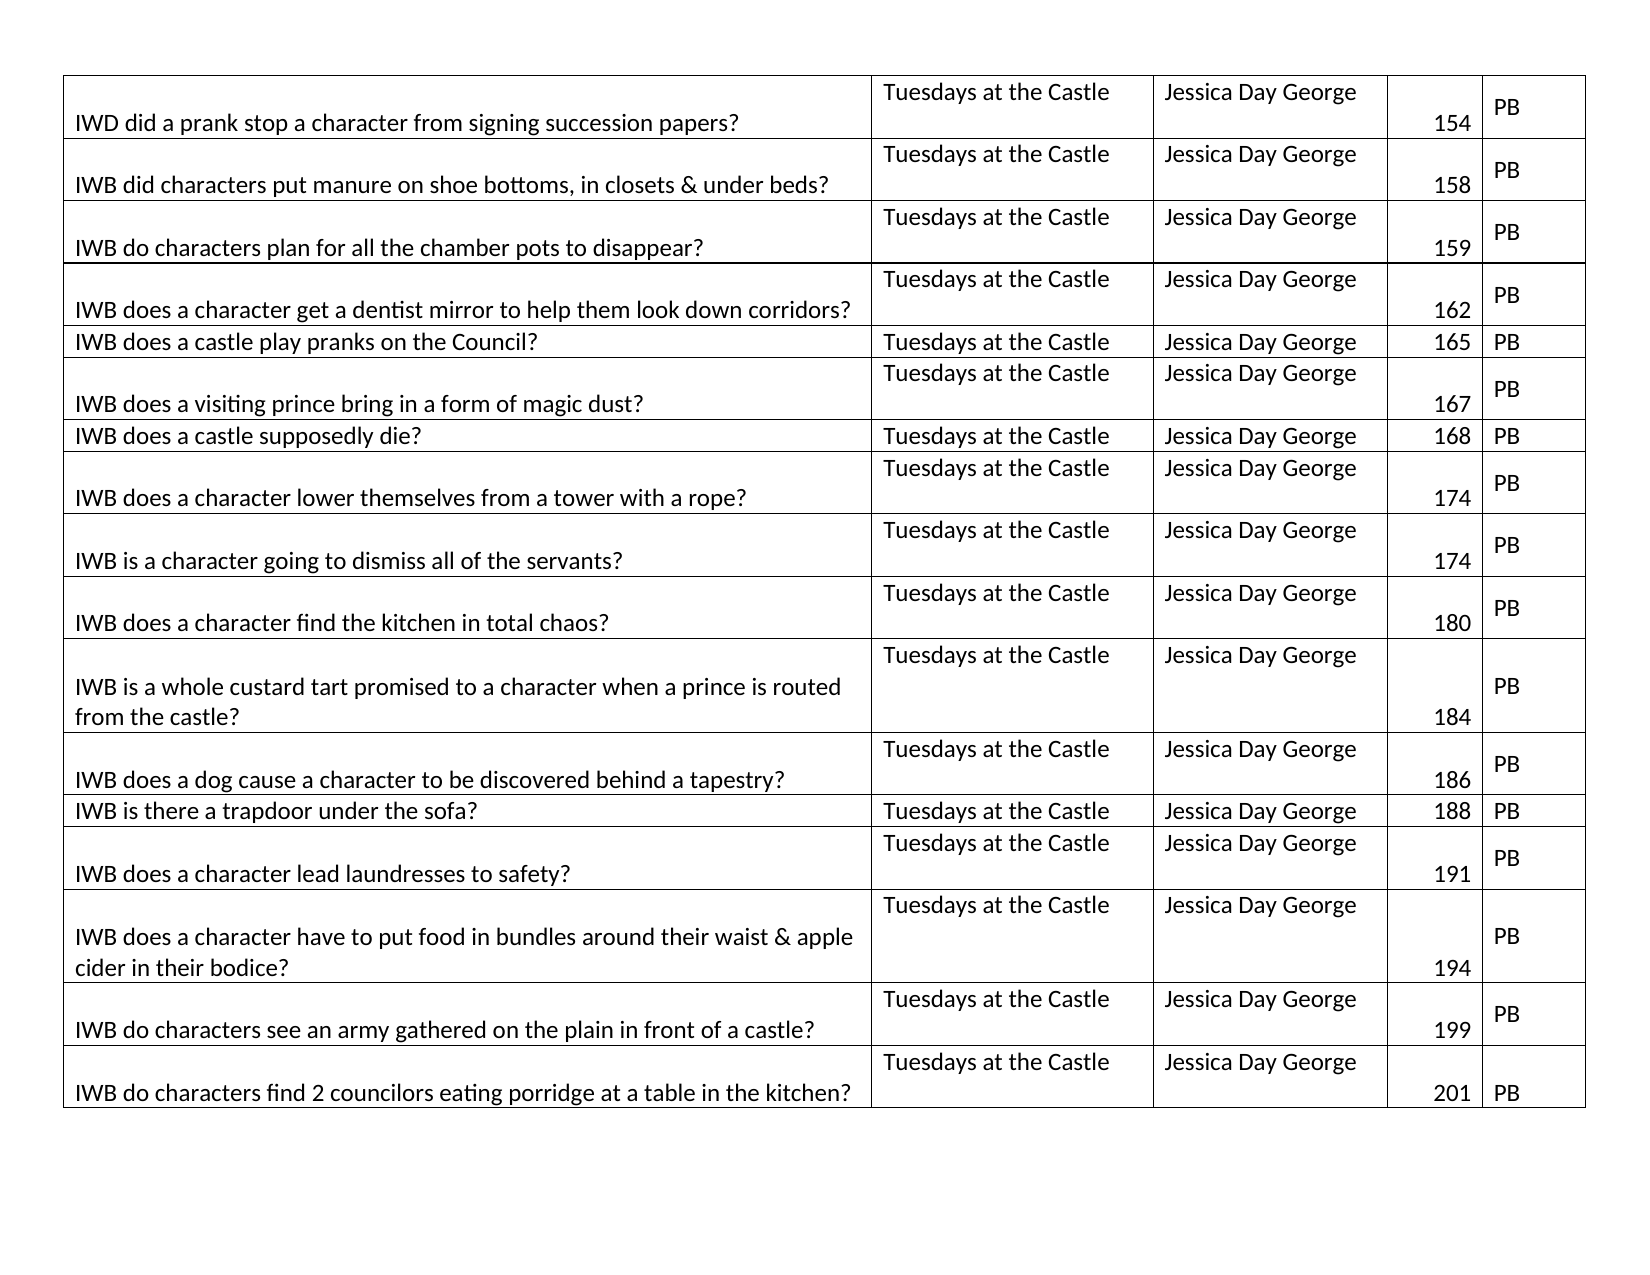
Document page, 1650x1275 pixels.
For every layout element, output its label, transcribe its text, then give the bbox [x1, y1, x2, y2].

table_cell Jessica Day George [1154, 514, 1387, 576]
table_cell Tuesdays at the Castle [872, 639, 1153, 732]
table_cell Jessica Day George [1154, 139, 1387, 200]
table_cell IWB do characters find 2 councilors eating porridge at a table in the kitchen? [64, 1046, 871, 1107]
table_cell PB [1483, 733, 1585, 794]
table_cell IWB does a character lower themselves from a tower with a rope? [64, 452, 871, 513]
table_cell IWB do characters see an army gathered on the plain in front of a castle? [64, 983, 871, 1045]
table_cell PB [1483, 139, 1585, 200]
table_cell 154 [1388, 76, 1482, 137]
table_cell Tuesdays at the Castle [872, 326, 1153, 357]
table_cell Jessica Day George [1154, 326, 1387, 357]
table_cell PB [1483, 264, 1585, 325]
table_cell Jessica Day George [1154, 983, 1387, 1045]
table_cell Jessica Day George [1154, 733, 1387, 794]
table_cell Tuesdays at the Castle [872, 983, 1153, 1045]
table_cell PB [1483, 76, 1585, 137]
table_cell PB [1483, 452, 1585, 513]
table_cell Tuesdays at the Castle [872, 827, 1153, 888]
table_cell 174 [1388, 514, 1482, 576]
table_cell Tuesdays at the Castle [872, 139, 1153, 200]
table_cell 191 [1388, 827, 1482, 888]
table_cell 201 [1388, 1046, 1482, 1107]
table_cell IWB do characters plan for all the chamber pots to disappear? [64, 201, 871, 262]
table_cell IWD did a prank stop a character from signing succession papers? [64, 76, 871, 137]
table_cell IWB does a character lead laundresses to safety? [64, 827, 871, 888]
table_cell Jessica Day George [1154, 264, 1387, 325]
table_cell PB [1483, 358, 1585, 419]
table_cell 159 [1388, 201, 1482, 262]
table_cell PB [1483, 983, 1585, 1045]
table_cell Jessica Day George [1154, 1046, 1387, 1107]
table_cell PB [1483, 514, 1585, 576]
table_cell IWB is a whole custard tart promised to a character when a prince is routed from the castle? [64, 639, 871, 732]
table_cell IWB does a character find the kitchen in total chaos? [64, 577, 871, 638]
table_cell 180 [1388, 577, 1482, 638]
table_cell 188 [1388, 795, 1482, 826]
table_cell IWB is there a trapdoor under the sofa? [64, 795, 871, 826]
table_cell PB [1483, 827, 1585, 888]
table_cell PB [1483, 1046, 1585, 1107]
table_cell 162 [1388, 264, 1482, 325]
table_cell Jessica Day George [1154, 76, 1387, 137]
table_cell 168 [1388, 420, 1482, 451]
table_cell Tuesdays at the Castle [872, 420, 1153, 451]
table_cell Jessica Day George [1154, 639, 1387, 732]
table_cell PB [1483, 639, 1585, 732]
table_cell Tuesdays at the Castle [872, 201, 1153, 262]
table_cell PB [1483, 577, 1585, 638]
table_cell 199 [1388, 983, 1482, 1045]
table_cell 174 [1388, 452, 1482, 513]
table_cell Tuesdays at the Castle [872, 795, 1153, 826]
table_cell IWB does a castle supposedly die? [64, 420, 871, 451]
table_cell PB [1483, 795, 1585, 826]
table_cell Jessica Day George [1154, 890, 1387, 982]
table_cell IWB is a character going to dismiss all of the servants? [64, 514, 871, 576]
table_cell Tuesdays at the Castle [872, 577, 1153, 638]
table_cell Jessica Day George [1154, 452, 1387, 513]
table_cell 165 [1388, 326, 1482, 357]
table_cell 194 [1388, 890, 1482, 982]
table_cell Jessica Day George [1154, 201, 1387, 262]
table_cell IWB does a character get a dentist mirror to help them look down corridors? [64, 264, 871, 325]
table_cell Jessica Day George [1154, 827, 1387, 888]
table_cell PB [1483, 420, 1585, 451]
table_cell IWB does a visiting prince bring in a form of magic dust? [64, 358, 871, 419]
table_cell Tuesdays at the Castle [872, 452, 1153, 513]
table_cell PB [1483, 201, 1585, 262]
table_cell Jessica Day George [1154, 577, 1387, 638]
table_cell Tuesdays at the Castle [872, 358, 1153, 419]
table_cell 158 [1388, 139, 1482, 200]
table_cell Tuesdays at the Castle [872, 264, 1153, 325]
table_cell Tuesdays at the Castle [872, 733, 1153, 794]
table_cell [872, 76, 1153, 137]
table_cell IWB does a castle play pranks on the Council? [64, 326, 871, 357]
table_cell 184 [1388, 639, 1482, 732]
table_cell 186 [1388, 733, 1482, 794]
table_cell Tuesdays at the Castle [872, 890, 1153, 982]
table_cell Jessica Day George [1154, 358, 1387, 419]
table_cell PB [1483, 890, 1585, 982]
table_cell IWB does a dog cause a character to be discovered behind a tapestry? [64, 733, 871, 794]
table_cell Jessica Day George [1154, 420, 1387, 451]
table_cell IWB does a character have to put food in bundles around their waist & apple cider in their bodice? [64, 890, 871, 982]
table_cell PB [1483, 326, 1585, 357]
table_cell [872, 1046, 1153, 1107]
table_cell Jessica Day George [1154, 795, 1387, 826]
table_cell Tuesdays at the Castle [872, 514, 1153, 576]
table_cell 167 [1388, 358, 1482, 419]
table_cell IWB did characters put manure on shoe bottoms, in closets & under beds? [64, 139, 871, 200]
